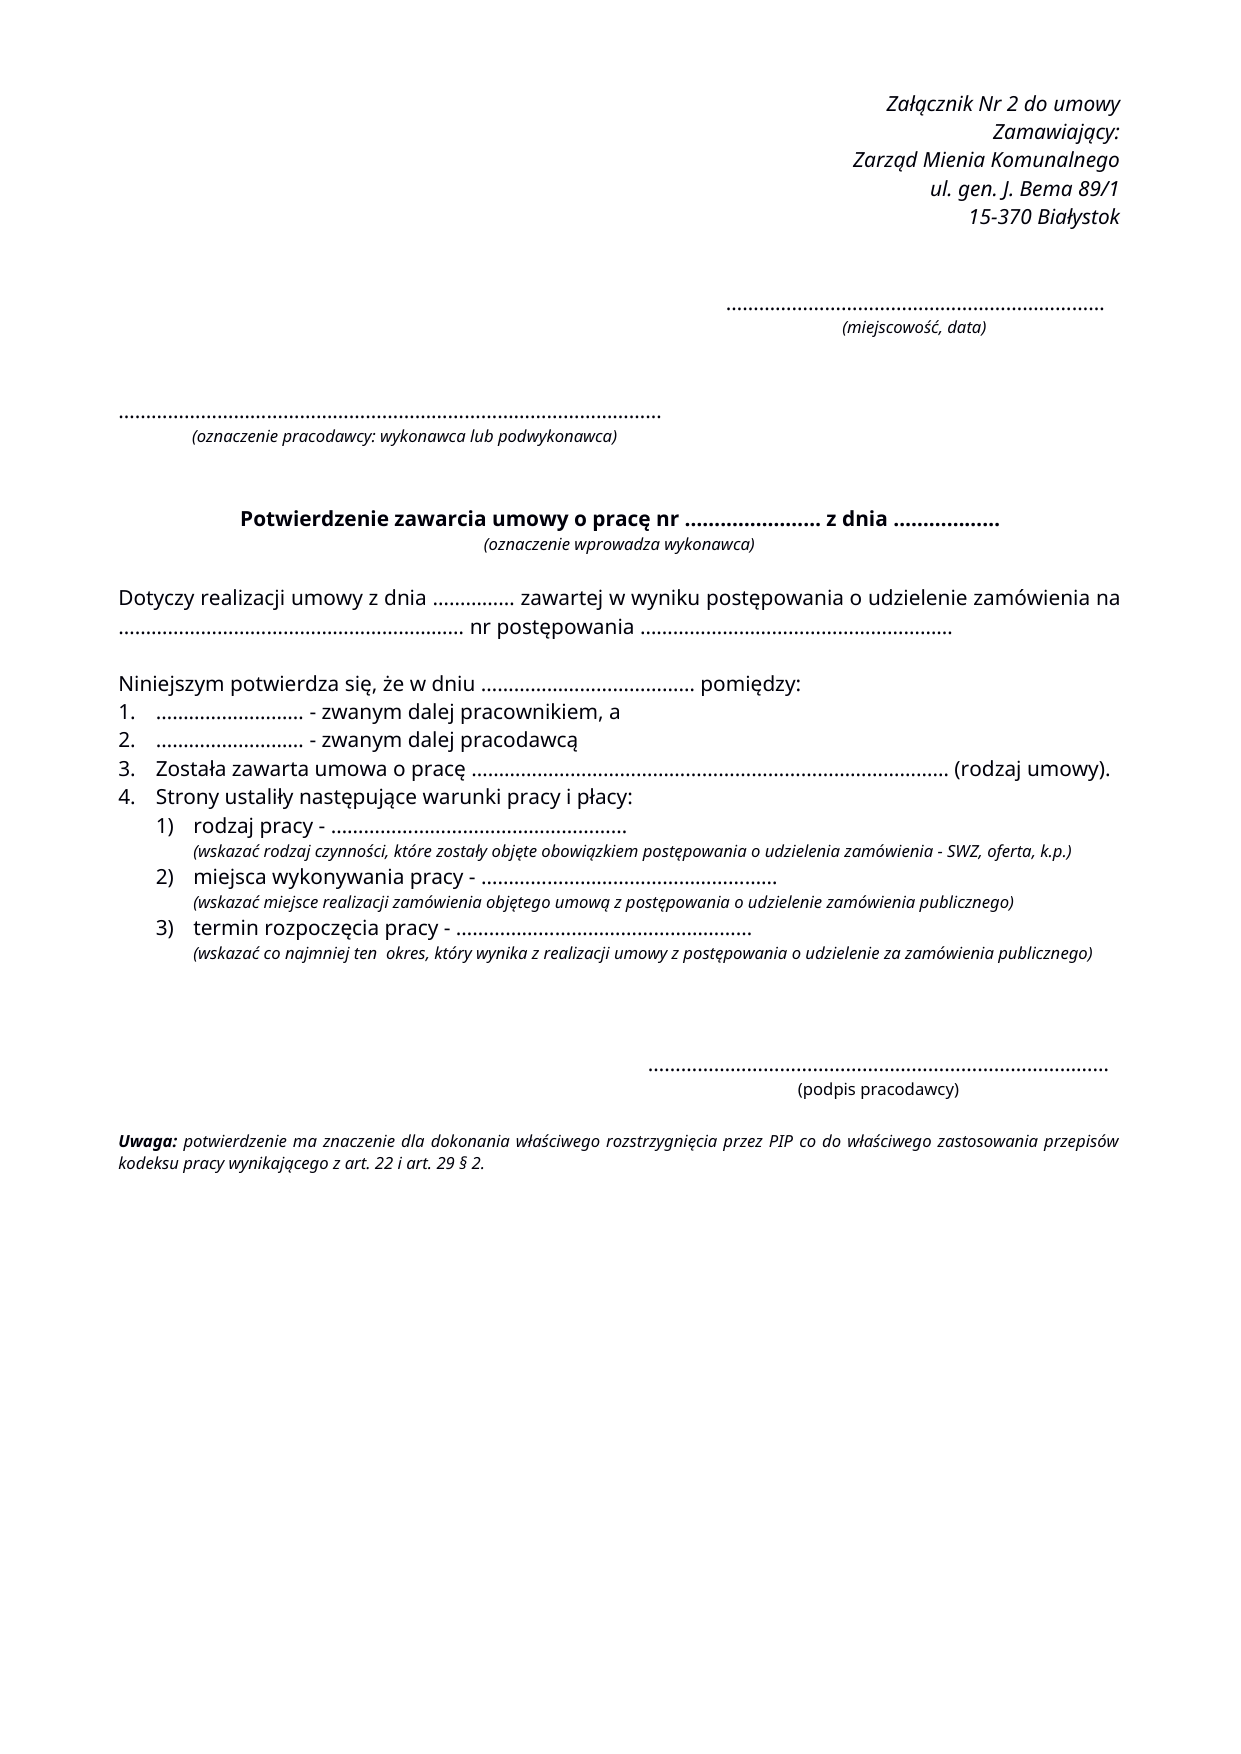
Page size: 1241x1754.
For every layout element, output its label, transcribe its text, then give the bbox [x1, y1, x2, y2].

text Potwierdzenie zawarcia umowy o pracę nr ……..…………… z dnia ……………… [118, 504, 1122, 532]
list ……………………… - zwanym dalej pracodawcą [118, 726, 1122, 754]
list (wskazać co najmniej ten okres, który wynika z realizacji umowy z postępowania o udzielenie za zamówienia publicznego) [193, 942, 1122, 964]
text Uwaga: potwierdzenie ma znaczenie dla dokonania właściwego rozstrzygnięcia przez PIP co do właściwego zastosowania przepisów kodeksu pracy wynikającego z art. 22 i art. 29 § 2. [118, 1129, 1122, 1174]
text ul. gen. J. Bema 89/1 [118, 174, 1122, 202]
list miejsca wykonywania pracy - ……………………………………………… [156, 862, 1122, 890]
text 15-370 Białystok [413, 202, 1122, 231]
text ……………………………………………………………………………………… [118, 396, 1122, 424]
text Zamawiający: [118, 117, 1122, 146]
list Strony ustaliły następujące warunki pracy i płacy: [118, 782, 1122, 811]
text (oznaczenie wprowadza wykonawca) [118, 532, 1122, 555]
list Została zawarta umowa o pracę …………………………………………………………………………… (rodzaj umowy). [118, 754, 1122, 782]
text (miejscowość, data) [708, 316, 1122, 339]
text ………………………………………………………………………… [634, 1049, 1122, 1078]
text Niniejszym potwierdza się, że w dniu ………………………………… pomiędzy: [118, 669, 1122, 697]
list rodzaj pracy - ……………………………………………… [156, 811, 1122, 839]
list (wskazać rodzaj czynności, które zostały objęte obowiązkiem postępowania o udzielenia zamówienia - SWZ, oferta, k.p.) [193, 839, 1122, 862]
subtitle Załącznik Nr 2 do umowy [306, 89, 1053, 117]
text Dotyczy realizacji umowy z dnia …………… zawartej w wyniku postępowania o udzielenie zamówienia na ……………………………………………………… nr postępowania ………………………………………………… [118, 583, 1122, 640]
list termin rozpoczęcia pracy - ……………………………………………… [156, 913, 1122, 942]
text …………………………………………………………… [708, 288, 1122, 316]
list ……………………… - zwanym dalej pracownikiem, a [118, 697, 1122, 726]
list (wskazać miejsce realizacji zamówienia objętego umową z postępowania o udzielenie zamówienia publicznego) [193, 890, 1122, 913]
subtitle Zarząd Mienia Komunalnego [549, 146, 1122, 174]
text (podpis pracodawcy) [634, 1078, 1122, 1101]
text (oznaczenie pracodawcy: wykonawca lub podwykonawca) [118, 424, 1122, 447]
